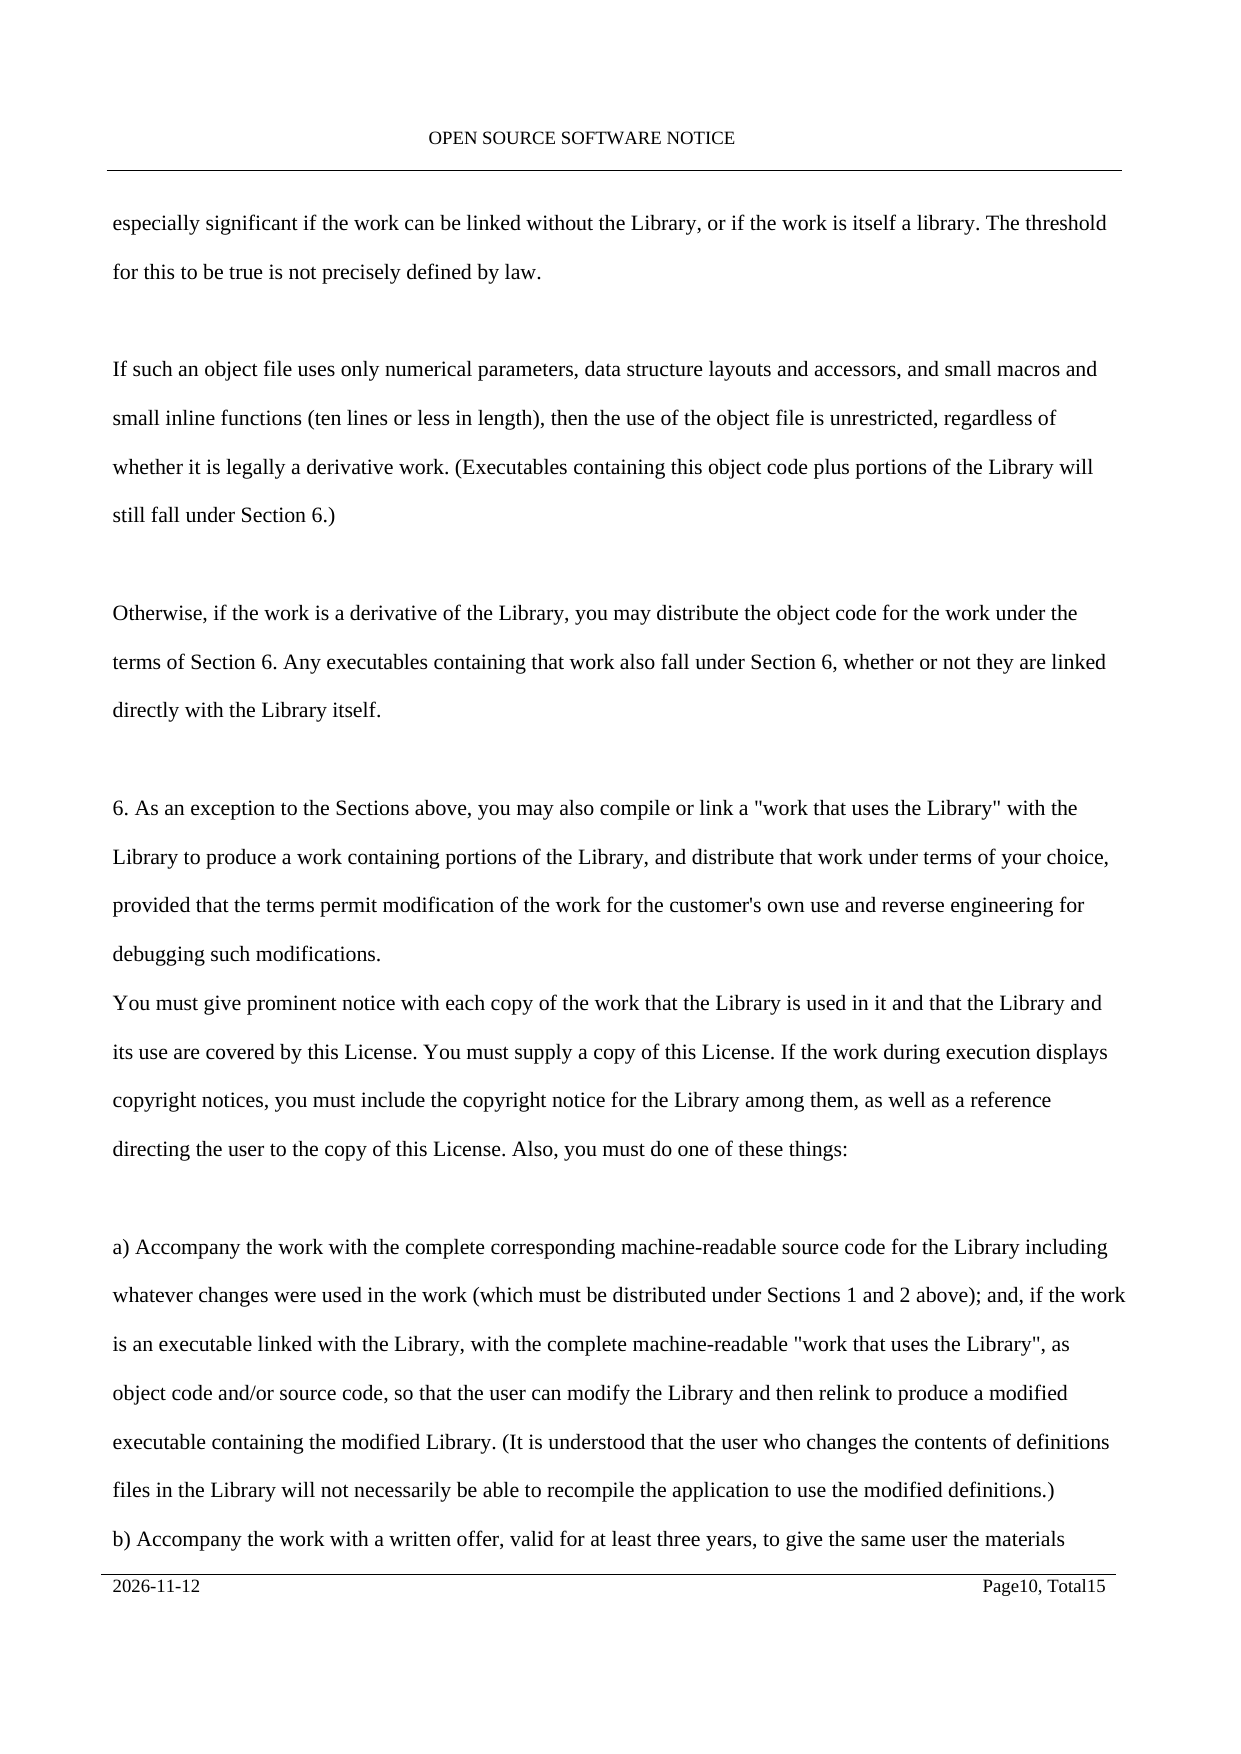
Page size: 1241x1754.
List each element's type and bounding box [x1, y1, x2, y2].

text [112, 206, 1128, 1555]
